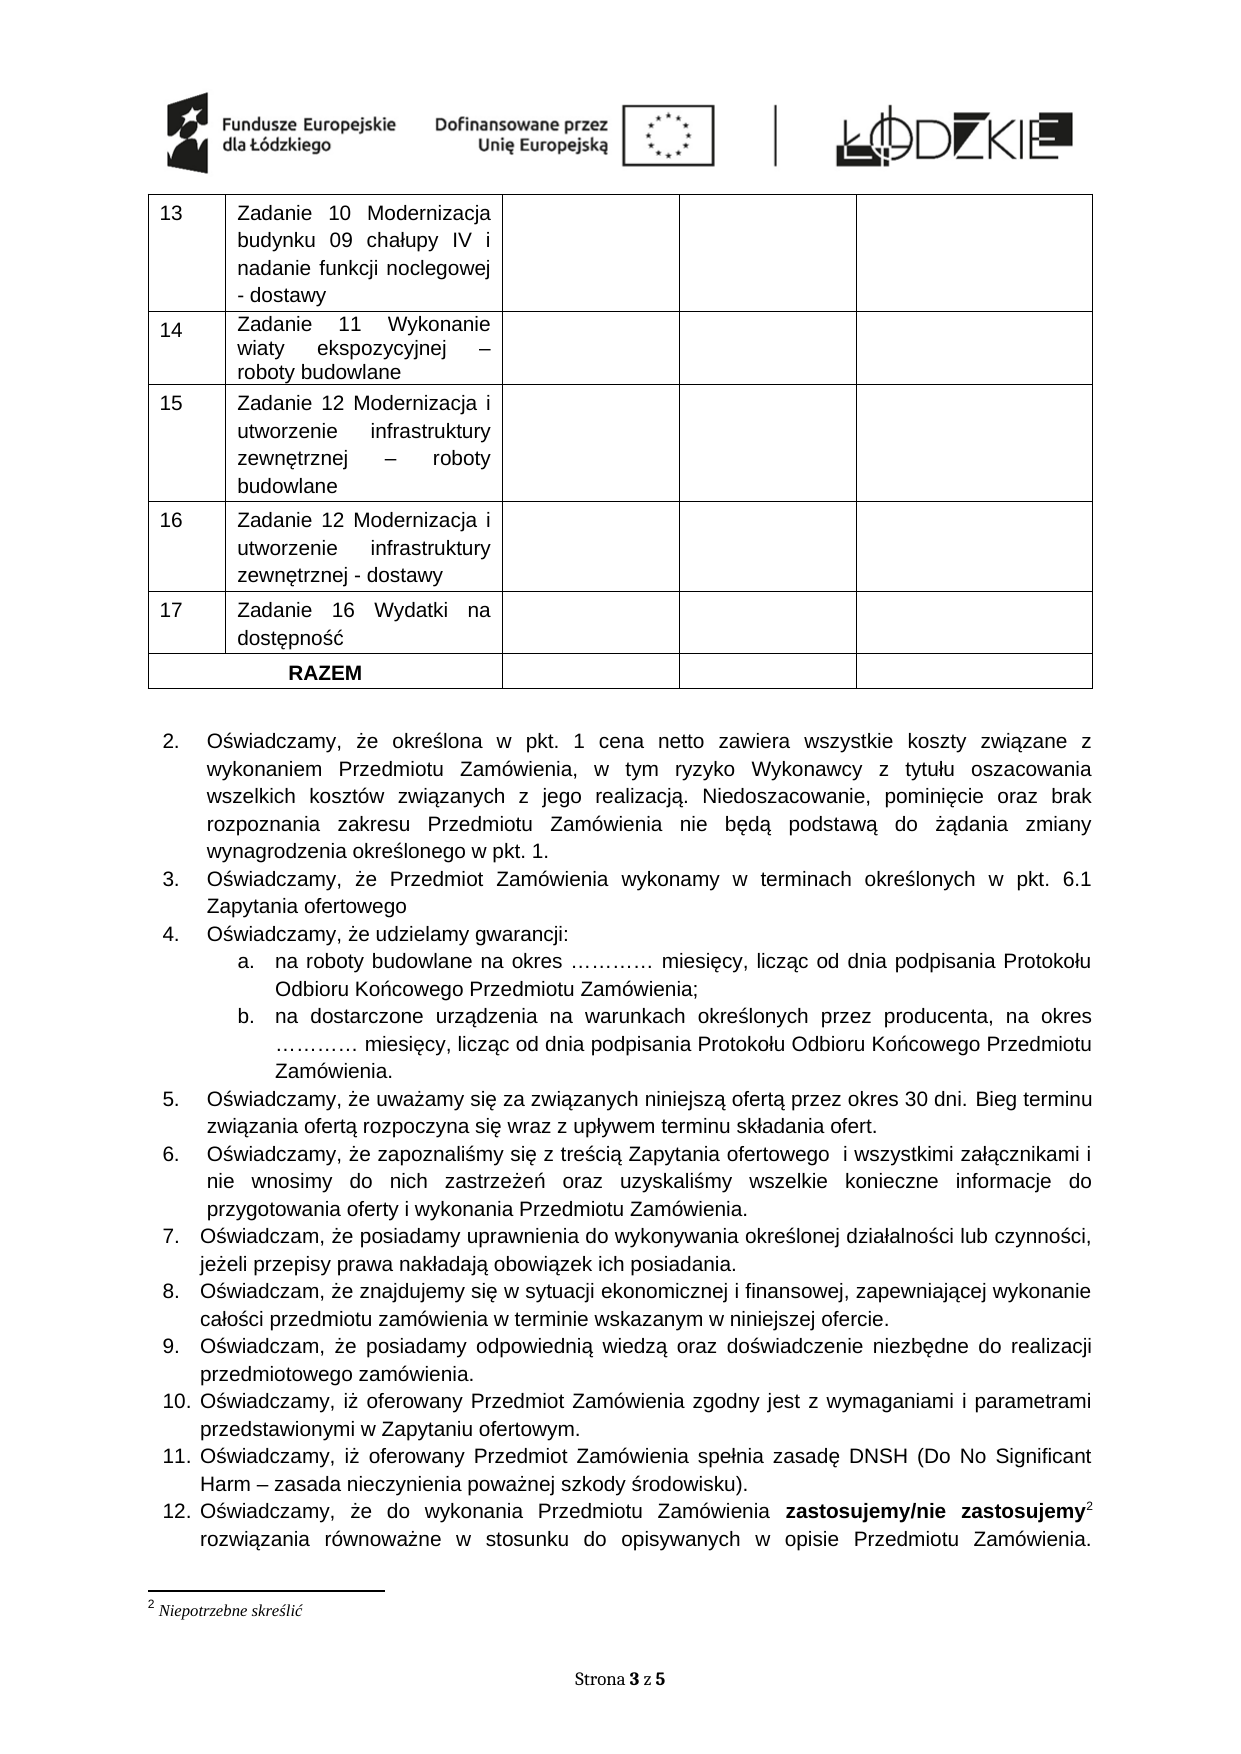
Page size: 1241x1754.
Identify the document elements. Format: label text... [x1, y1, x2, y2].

table_cell [680, 385, 856, 501]
table_cell RAZEM [149, 654, 502, 688]
list na roboty budowlane na okres ………… miesięcy, licząc od dnia podpisania Protokołu Odbioru Końcowego Przedmiotu Zamówienia; [237, 949, 1093, 1000]
table_cell [503, 195, 679, 311]
table_cell [503, 312, 679, 384]
list na dostarczone urządzenia na warunkach określonych przez producenta, na okres ………… miesięcy, licząc od dnia podpisania Protokołu Odbioru Końcowego Przedmiotu Zamówienia. [237, 1004, 1093, 1083]
table_cell [680, 312, 856, 384]
table_cell 16 [149, 502, 225, 591]
list Oświadczam, że posiadamy uprawnienia do wykonywania określonej działalności lub czynności, jeżeli przepisy prawa nakładają obowiązek ich posiadania. [162, 1224, 1093, 1275]
table_cell [857, 592, 1092, 653]
table_cell Zadanie 11 Wykonanie wiaty ekspozycyjnej – roboty budowlane [226, 312, 502, 384]
table_cell [857, 385, 1092, 501]
table_cell [680, 654, 856, 688]
table_cell [680, 195, 856, 311]
table_cell 15 [149, 385, 225, 501]
table_cell [503, 592, 679, 653]
table_cell [680, 502, 856, 591]
table_cell [857, 502, 1092, 591]
table_cell Zadanie 10 Modernizacja budynku 09 chałupy IV i nadanie funkcji noclegowej - dostawy [226, 195, 502, 311]
list Oświadczamy, że określona w pkt. 1 cena netto zawiera wszystkie koszty związane z wykonaniem Przedmiotu Zamówienia, w tym ryzyko Wykonawcy z tytułu oszacowania wszelkich kosztów związanych z jego realizacją. Niedoszacowanie, pominięcie oraz brak rozpoznania zakresu Przedmiotu Zamówienia nie będą podstawą do żądania zmiany wynagrodzenia określonego w pkt. 1. [162, 729, 1093, 863]
picture [147, 72, 1093, 194]
table_cell [680, 592, 856, 653]
list Oświadczam, że znajdujemy się w sytuacji ekonomicznej i finansowej, zapewniającej wykonanie całości przedmiotu zamówienia w terminie wskazanym w niniejszej ofercie. [162, 1279, 1093, 1330]
list Oświadczamy, iż oferowany Przedmiot Zamówienia zgodny jest z wymaganiami i parametrami przedstawionymi w Zapytaniu ofertowym. [162, 1389, 1093, 1440]
table_cell 17 [149, 592, 225, 653]
list Oświadczamy, że uważamy się za związanych niniejszą ofertą przez okres 30 dni. Bieg terminu związania ofertą rozpoczyna się wraz z upływem terminu składania ofert. [162, 1086, 1093, 1138]
list Oświadczamy, że Przedmiot Zamówienia wykonamy w terminach określonych w pkt. 6.1 Zapytania ofertowego [162, 866, 1093, 918]
table_cell [857, 654, 1092, 688]
table_cell 14 [149, 312, 225, 384]
table_cell [857, 312, 1092, 384]
table_cell Zadanie 12 Modernizacja i utworzenie infrastruktury zewnętrznej – roboty budowlane [226, 385, 502, 501]
table_cell 13 [149, 195, 225, 311]
list Oświadczamy, iż oferowany Przedmiot Zamówienia spełnia zasadę DNSH (Do No Significant Harm – zasada nieczynienia poważnej szkody środowisku). [162, 1444, 1093, 1495]
table_cell [503, 654, 679, 688]
list Oświadczamy, że zapoznaliśmy się z treścią Zapytania ofertowego i wszystkimi załącznikami i nie wnosimy do nich zastrzeżeń oraz uzyskaliśmy wszelkie konieczne informacje do przygotowania oferty i wykonania Przedmiotu Zamówienia. [162, 1141, 1093, 1220]
table_cell Zadanie 16 Wydatki na dostępność [226, 592, 502, 653]
list Oświadczamy, że udzielamy gwarancji: [162, 921, 1093, 945]
table_cell Zadanie 12 Modernizacja i utworzenie infrastruktury zewnętrznej - dostawy [226, 502, 502, 591]
list Oświadczam, że posiadamy odpowiednią wiedzą oraz doświadczenie niezbędne do realizacji przedmiotowego zamówienia. [162, 1334, 1093, 1385]
table_cell [857, 195, 1092, 311]
table_cell [503, 385, 679, 501]
table_cell [503, 502, 679, 591]
